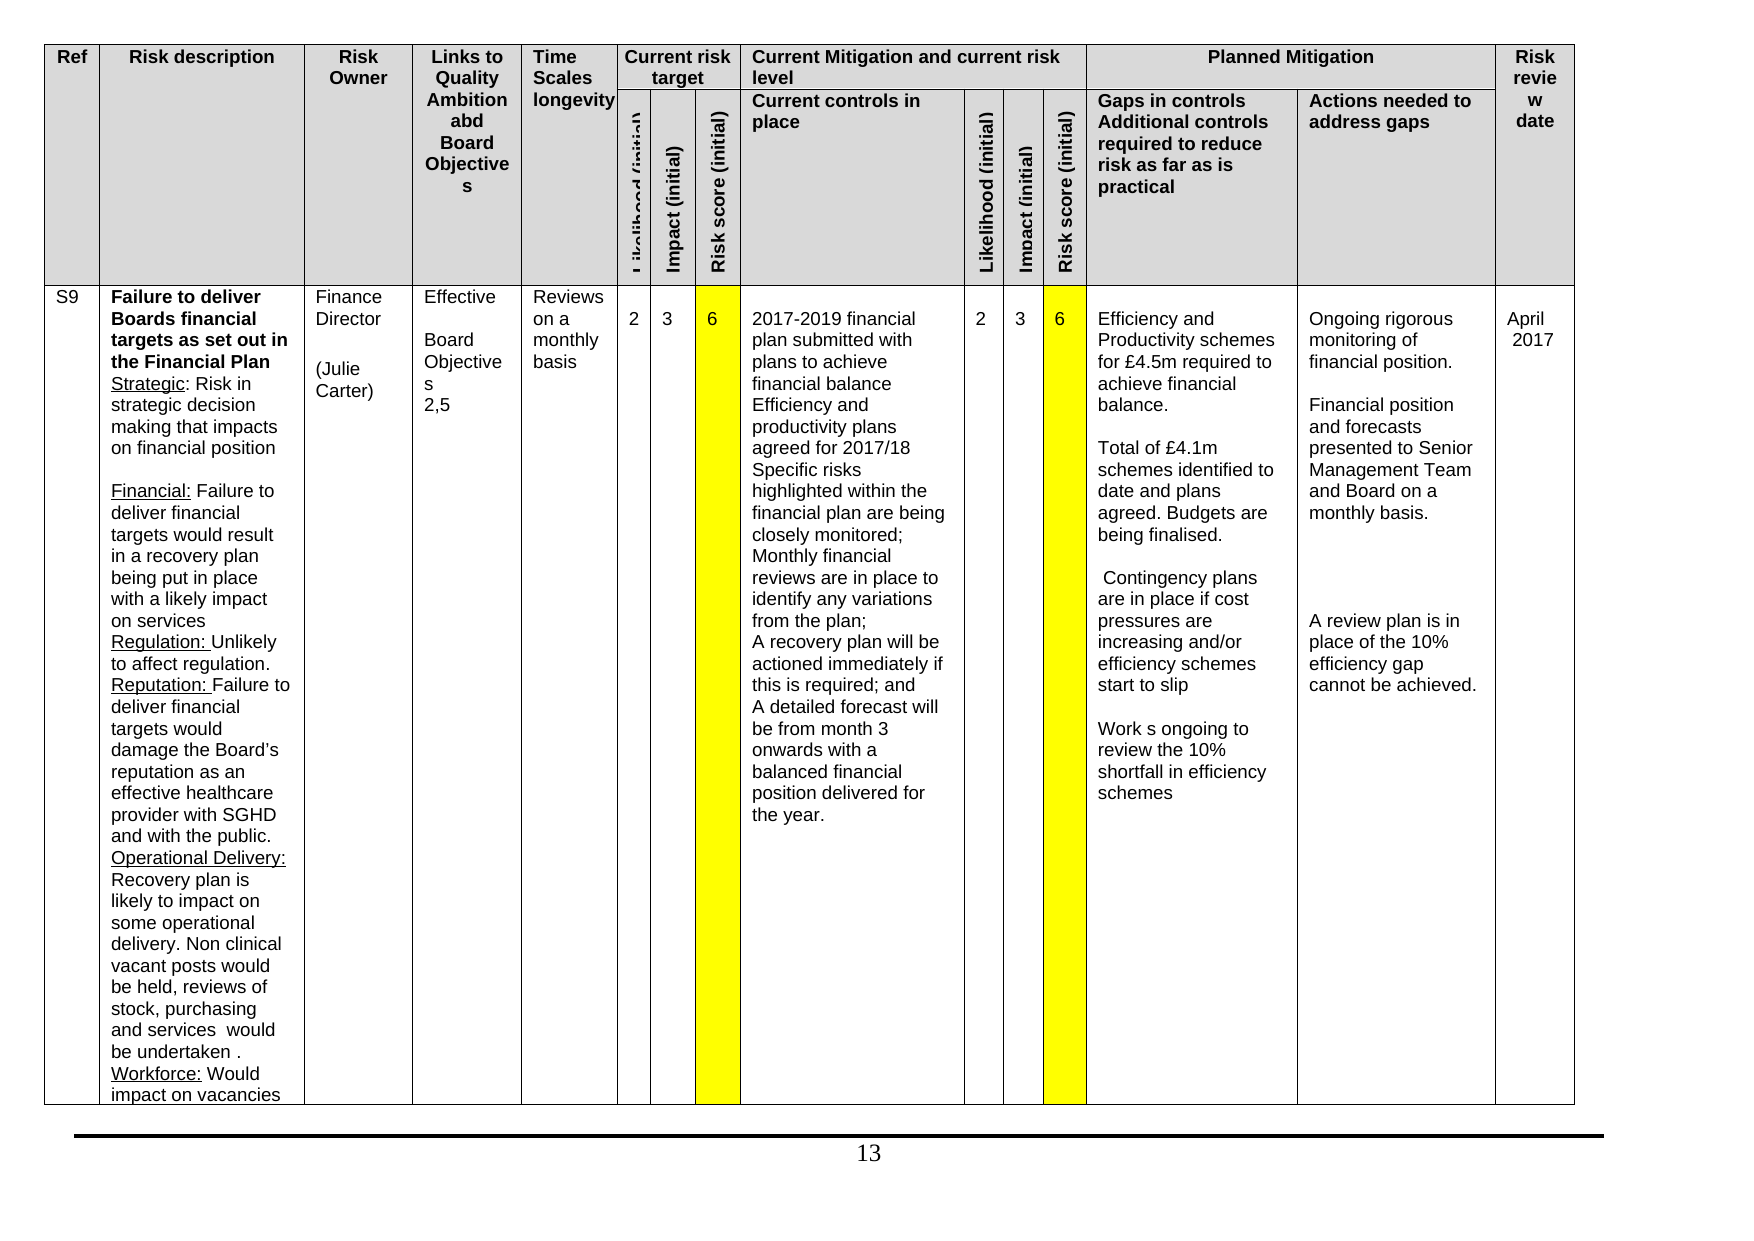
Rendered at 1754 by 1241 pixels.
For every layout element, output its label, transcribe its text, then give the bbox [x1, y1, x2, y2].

table_cell Impact (initial) [1004, 90, 1043, 285]
table_header Risk review date [1496, 45, 1574, 285]
table_cell Risk score (initial) [1044, 90, 1086, 285]
table_cell Likelihood (initial) [618, 90, 650, 285]
table_cell Current controls in place [741, 90, 964, 285]
table_cell Finance Director (Julie Carter) [305, 286, 412, 1104]
table_cell 2 [618, 286, 650, 1104]
table_cell Effective Board Objectives 2,5 [413, 286, 521, 1104]
table_cell 2017-2019 financial plan submitted with plans to achieve financial balance Efficiency and productivity plans agreed for 2017/18 Specific risks highlighted within the financial plan are being closely monitored; Monthly financial reviews are in place to identify any variations from the plan; A recovery plan will be actioned immediately if this is required; and A detailed forecast will be from month 3 onwards with a balanced financial position delivered for the year. [741, 286, 964, 1104]
table_header Time Scales longevity [522, 45, 617, 285]
table_cell Actions needed to address gaps [1298, 90, 1495, 285]
table_cell Impact (initial) [651, 90, 695, 285]
table_header Risk Owner [305, 45, 412, 285]
table_cell 6 [1044, 286, 1086, 1104]
table_cell 3 [1004, 286, 1043, 1104]
table_cell Efficiency and Productivity schemes for £4.5m required to achieve financial balance. Total of £4.1m schemes identified to date and plans agreed. Budgets are being finalised. Contingency plans are in place if cost pressures are increasing and/or efficiency schemes start to slip Work s ongoing to review the 10% shortfall in efficiency schemes [1087, 286, 1297, 1104]
table_header Links to Quality Ambition abd Board Objectives [413, 45, 521, 285]
table_cell S9 [45, 286, 99, 1104]
table_header Current Mitigation and current risk level [741, 45, 1086, 88]
table_header Current risk target [618, 45, 740, 88]
table_cell 3 [651, 286, 695, 1104]
table_header Risk description [100, 45, 304, 285]
table_cell Reviews on a monthly basis [522, 286, 617, 1104]
table_cell Gaps in controls Additional controls required to reduce risk as far as is practical [1087, 90, 1297, 285]
table_cell Risk score (initial) [696, 90, 740, 285]
table_cell April 2017 [1496, 286, 1574, 1104]
table_cell Likelihood (initial) [965, 90, 1003, 285]
table_cell 6 [696, 286, 740, 1104]
table_header Planned Mitigation [1087, 45, 1495, 88]
table_header Ref [45, 45, 99, 285]
table_cell 2 [965, 286, 1003, 1104]
table_cell Failure to deliver Boards financial targets as set out in the Financial Plan Strategic: Risk in strategic decision making that impacts on financial position Financial: Failure to deliver financial targets would result in a recovery plan being put in place with a likely impact on services Regulation: Unlikely to affect regulation. Reputation: Failure to deliver financial targets would damage the Board’s reputation as an effective healthcare provider with SGHD and with the public. Operational Delivery: Recovery plan is likely to impact on some operational delivery. Non clinical vacant posts would be held, reviews of stock, purchasing and services would be undertaken . Workforce: Would impact on vacancies in non clinical posts and possible skill mix reviews of clinical services [100, 286, 304, 1104]
table_cell Ongoing rigorous monitoring of financial position. Financial position and forecasts presented to Senior Management Team and Board on a monthly basis. A review plan is in place of the 10% efficiency gap cannot be achieved. [1298, 286, 1495, 1104]
